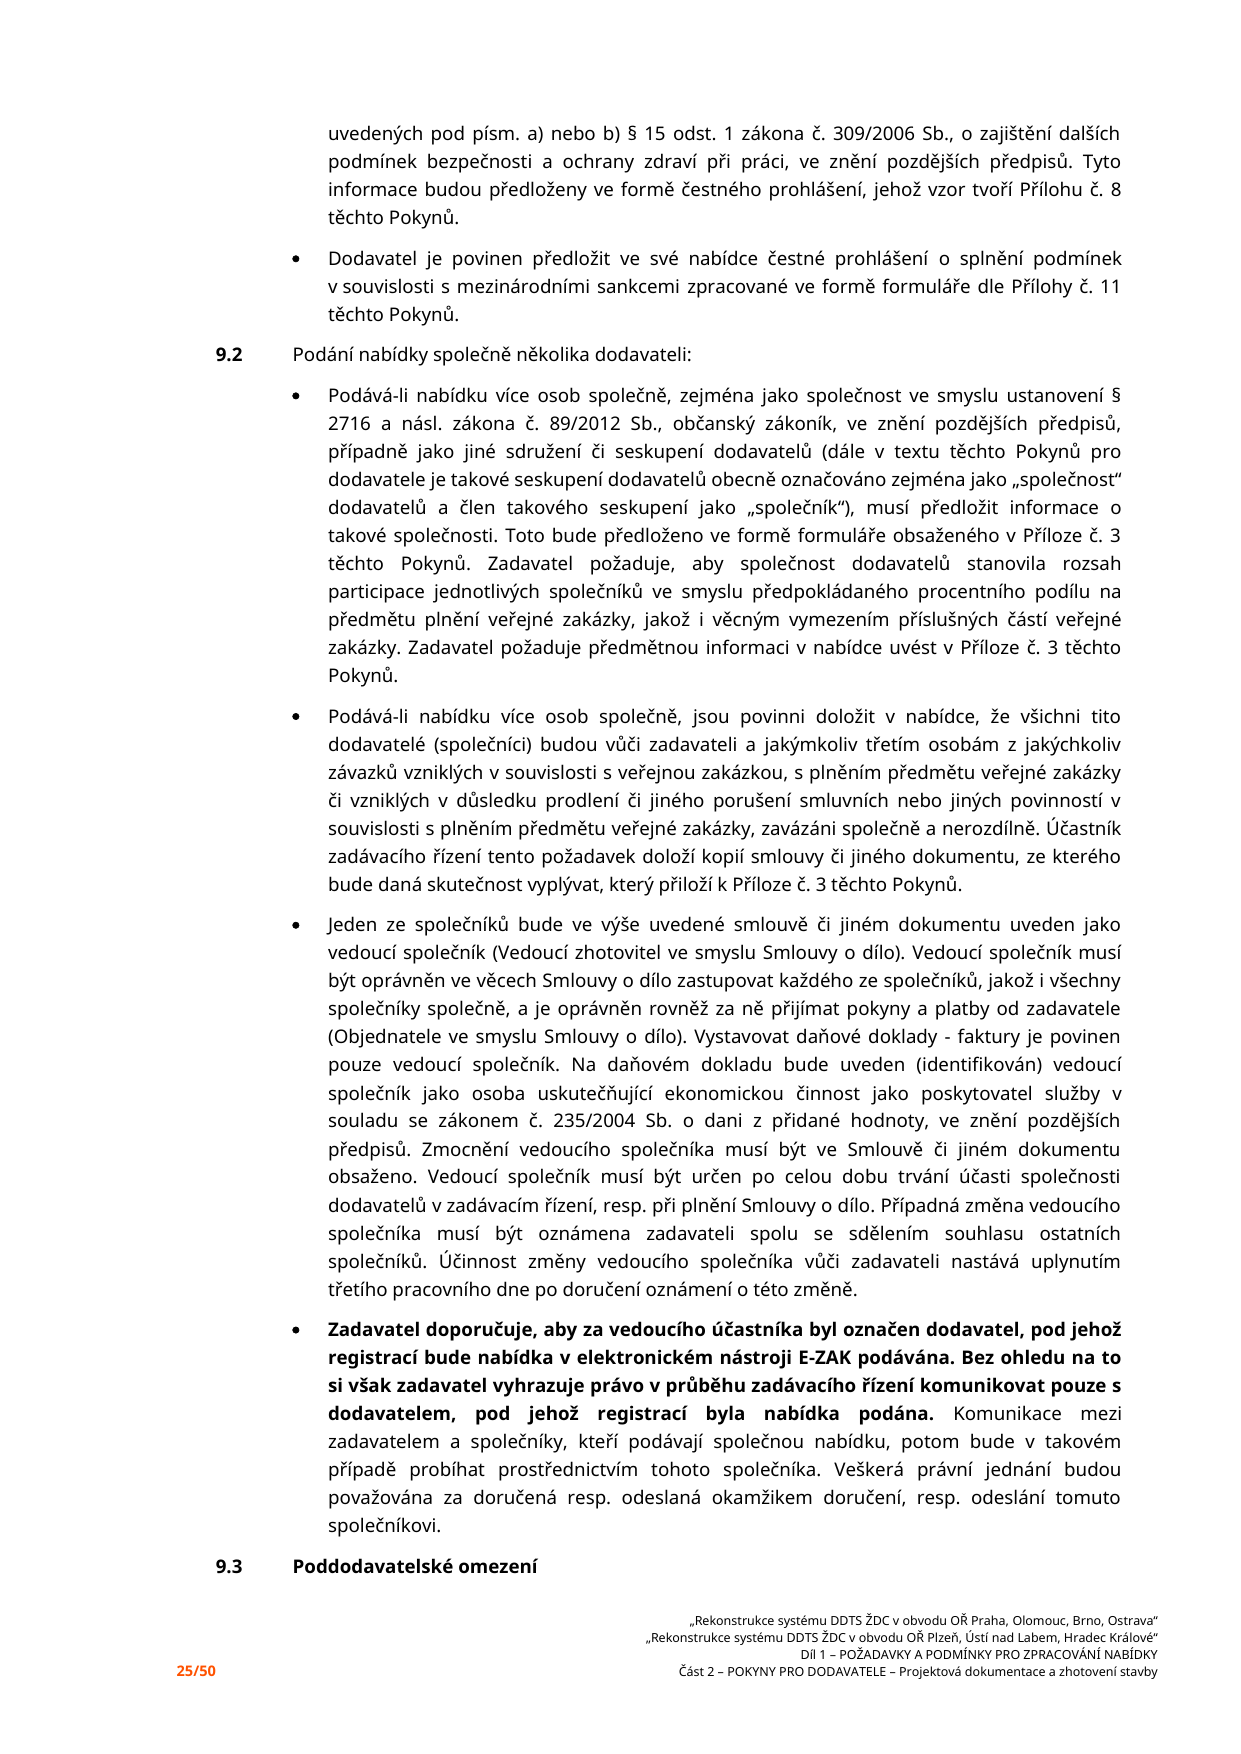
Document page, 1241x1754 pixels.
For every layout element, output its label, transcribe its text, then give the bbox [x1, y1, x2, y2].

text Podání nabídky společně několika dodavateli: [216, 342, 1122, 367]
text Jeden ze společníků bude ve výše uvedené smlouvě či jiném dokumentu uveden jako vedoucí společník (Vedoucí zhotovitel ve smyslu Smlouvy o dílo). Vedoucí společník musí být oprávněn ve věcech Smlouvy o dílo zastupovat každého ze společníků, jakož i všechny společníky společně, a je oprávněn rovněž za ně přijímat pokyny a platby od zadavatele (Objednatele ve smyslu Smlouvy o dílo). Vystavovat daňové doklady - faktury je povinen pouze vedoucí společník. Na daňovém dokladu bude uveden (identifikován) vedoucí společník jako osoba uskutečňující ekonomickou činnost jako poskytovatel služby v souladu se zákonem č. 235/2004 Sb. o dani z přidané hodnoty, ve znění pozdějších předpisů. Zmocnění vedoucího společníka musí být ve Smlouvě či jiném dokumentu obsaženo. Vedoucí společník musí být určen po celou dobu trvání účasti společnosti dodavatelů v zadávacím řízení, resp. při plnění Smlouvy o dílo. Případná změna vedoucího společníka musí být oznámena zadavateli spolu se sdělením souhlasu ostatních společníků. Účinnost změny vedoucího společníka vůči zadavateli nastává uplynutím třetího pracovního dne po doručení oznámení o této změně. [292, 912, 1122, 1301]
text Dodavatel je povinen předložit ve své nabídce čestné prohlášení o splnění podmínek v souvislosti s mezinárodními sankcemi zpracované ve formě formuláře dle Přílohy č. 11 těchto Pokynů. [292, 245, 1122, 327]
text Podává-li nabídku více osob společně, jsou povinni doložit v nabídce, že všichni tito dodavatelé (společníci) budou vůči zadavateli a jakýmkoliv třetím osobám z jakýchkoliv závazků vzniklých v souvislosti s veřejnou zakázkou, s plněním předmětu veřejné zakázky či vzniklých v důsledku prodlení či jiného porušení smluvních nebo jiných povinností v souvislosti s plněním předmětu veřejné zakázky, zavázáni společně a nerozdílně. Účastník zadávacího řízení tento požadavek doloží kopií smlouvy či jiného dokumentu, ze kterého bude daná skutečnost vyplývat, který přiloží k Příloze č. 3 těchto Pokynů. [292, 703, 1122, 897]
text Zadavatel doporučuje, aby za vedoucího účastníka byl označen dodavatel, pod jehož registrací bude nabídka v elektronickém nástroji E-ZAK podávána. Bez ohledu na to si však zadavatel vyhrazuje právo v průběhu zadávacího řízení komunikovat pouze s dodavatelem, pod jehož registrací byla nabídka podána. Komunikace mezi zadavatelem a společníky, kteří podávají společnou nabídku, potom bude v takovém případě probíhat prostřednictvím tohoto společníka. Veškerá právní jednání budou považována za doručená resp. odeslaná okamžikem doručení, resp. odeslání tomuto společníkovi. [292, 1316, 1122, 1538]
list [292, 121, 1122, 230]
text Podává-li nabídku více osob společně, zejména jako společnost ve smyslu ustanovení § 2716 a násl. zákona č. 89/2012 Sb., občanský zákoník, ve znění pozdějších předpisů, případně jako jiné sdružení či seskupení dodavatelů (dále v textu těchto Pokynů pro dodavatele je takové seskupení dodavatelů obecně označováno zejména jako „společnost“ dodavatelů a člen takového seskupení jako „společník“), musí předložit informace o takové společnosti. Toto bude předloženo ve formě formuláře obsaženého v Příloze č. 3 těchto Pokynů. Zadavatel požaduje, aby společnost dodavatelů stanovila rozsah participace jednotlivých společníků ve smyslu předpokládaného procentního podílu na předmětu plnění veřejné zakázky, jakož i věcným vymezením příslušných částí veřejné zakázky. Zadavatel požaduje předmětnou informaci v nabídce uvést v Příloze č. 3 těchto Pokynů. [292, 382, 1122, 688]
text Poddodavatelské omezení [216, 1553, 1122, 1579]
